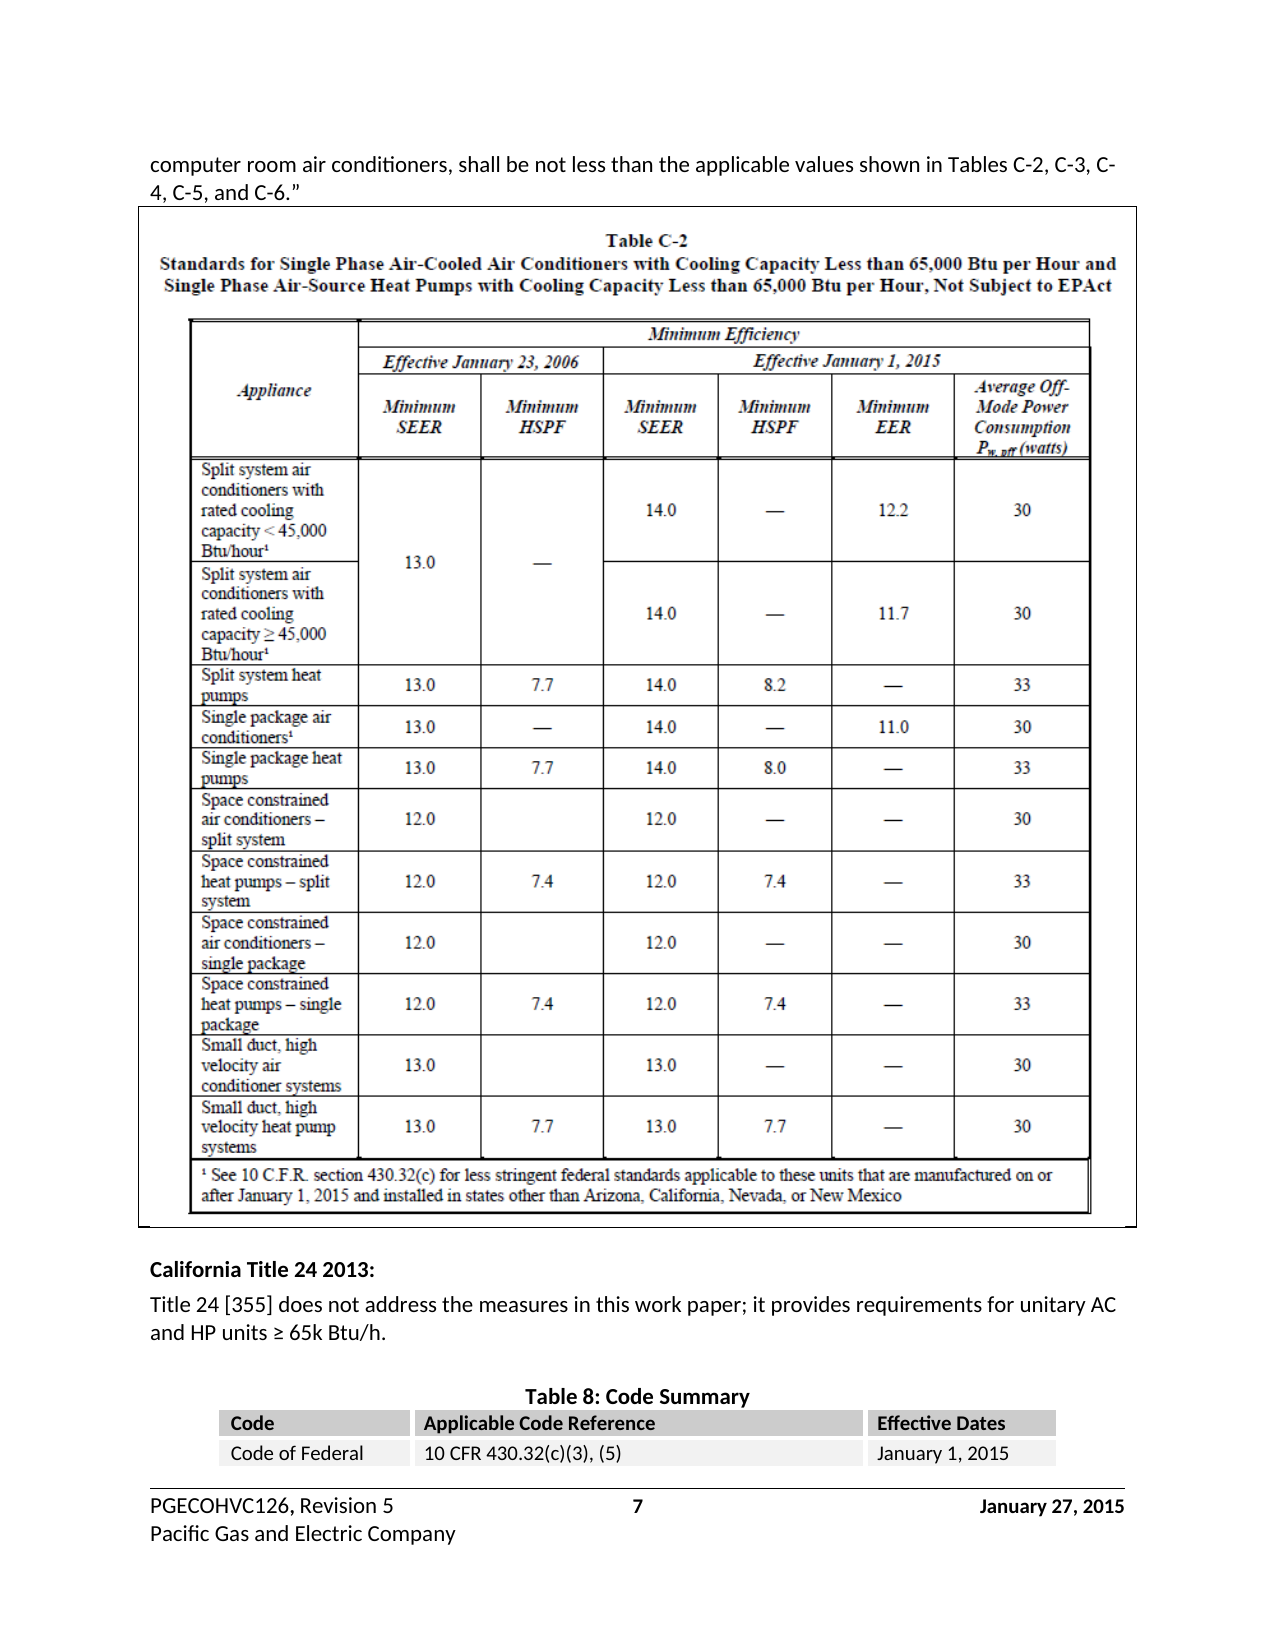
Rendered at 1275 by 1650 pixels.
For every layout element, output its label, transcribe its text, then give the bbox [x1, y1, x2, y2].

table_header Applicable Code Reference [415, 1410, 863, 1436]
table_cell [415, 1440, 863, 1466]
text Title 24 [355] does not address the measures in this work paper; it provides requirements for unitary AC and HP units ≥ 65k Btu/h. [150, 1290, 1125, 1346]
table_header Effective Dates [868, 1410, 1056, 1436]
table_cell January 1, 2015 [868, 1440, 1056, 1466]
subtitle California Title 24 2013: [150, 1256, 1125, 1283]
picture [150, 219, 1125, 1227]
table_header Code [219, 1410, 410, 1436]
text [150, 150, 1125, 206]
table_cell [219, 1440, 410, 1466]
table_header [139, 207, 1136, 1226]
text Table 8: Code Summary [150, 1382, 1125, 1410]
